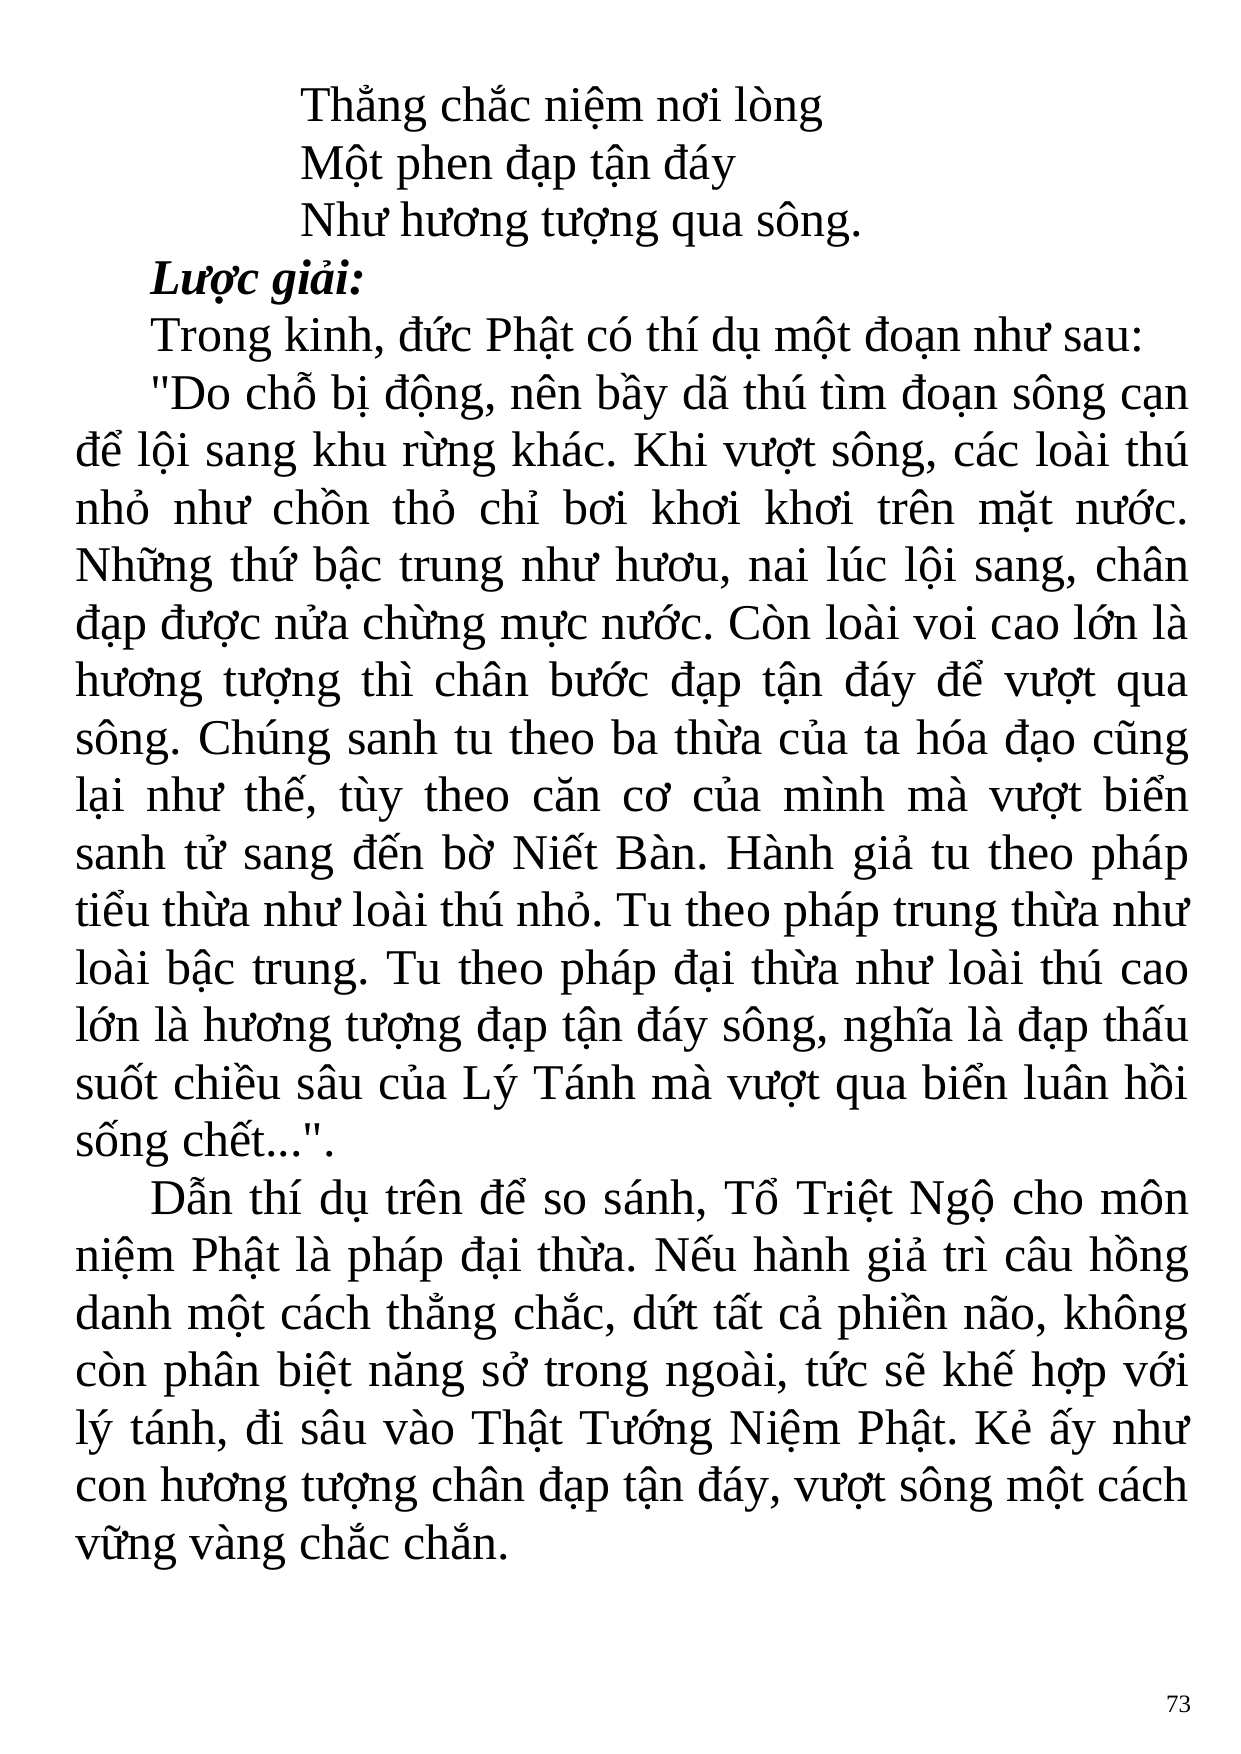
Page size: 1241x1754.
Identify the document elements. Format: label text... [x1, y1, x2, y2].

text Như hương tượng qua sông. [75, 190, 1191, 247]
text Trong kinh, đức Phật có thí dụ một đoạn như sau: [75, 305, 1191, 362]
text Một phen đạp tận đáy [75, 132, 1191, 190]
text Dẫn thí dụ trên để so sánh, Tổ Triệt Ngộ cho môn niệm Phật là pháp đại thừa. Nếu hành giả trì câu hồng danh một cách thẳng chắc, dứt tất cả phiền não, không còn phân biệt năng sở trong ngoài, tức sẽ khế hợp với lý tánh, đi sâu vào Thật Tướng Niệm Phật. Kẻ ấy như con hương tượng chân đạp tận đáy, vượt sông một cách vững vàng chắc chắn. [75, 1167, 1191, 1570]
text Lược giải: [75, 247, 1191, 305]
text "Do chỗ bị động, nên bầy dã thú tìm đoạn sông cạn để lội sang khu rừng khác. Khi vượt sông, các loài thú nhỏ như chồn thỏ chỉ bơi khơi khơi trên mặt nước. Những thứ bậc trung như hươu, nai lúc lội sang, chân đạp được nửa chừng mực nước. Còn loài voi cao lớn là hương tượng thì chân bước đạp tận đáy để vượt qua sông. Chúng sanh tu theo ba thừa của ta hóa đạo cũng lại như thế, tùy theo căn cơ của mình mà vượt biển sanh tử sang đến bờ Niết Bàn. Hành giả tu theo pháp tiểu thừa như loài thú nhỏ. Tu theo pháp trung thừa như loài bậc trung. Tu theo pháp đại thừa như loài thú cao lớn là hương tượng đạp tận đáy sông, nghĩa là đạp thấu suốt chiều sâu của Lý Tánh mà vượt qua biển luân hồi sống chết...". [75, 362, 1191, 1167]
text Thẳng chắc niệm nơi lòng [75, 75, 1191, 132]
